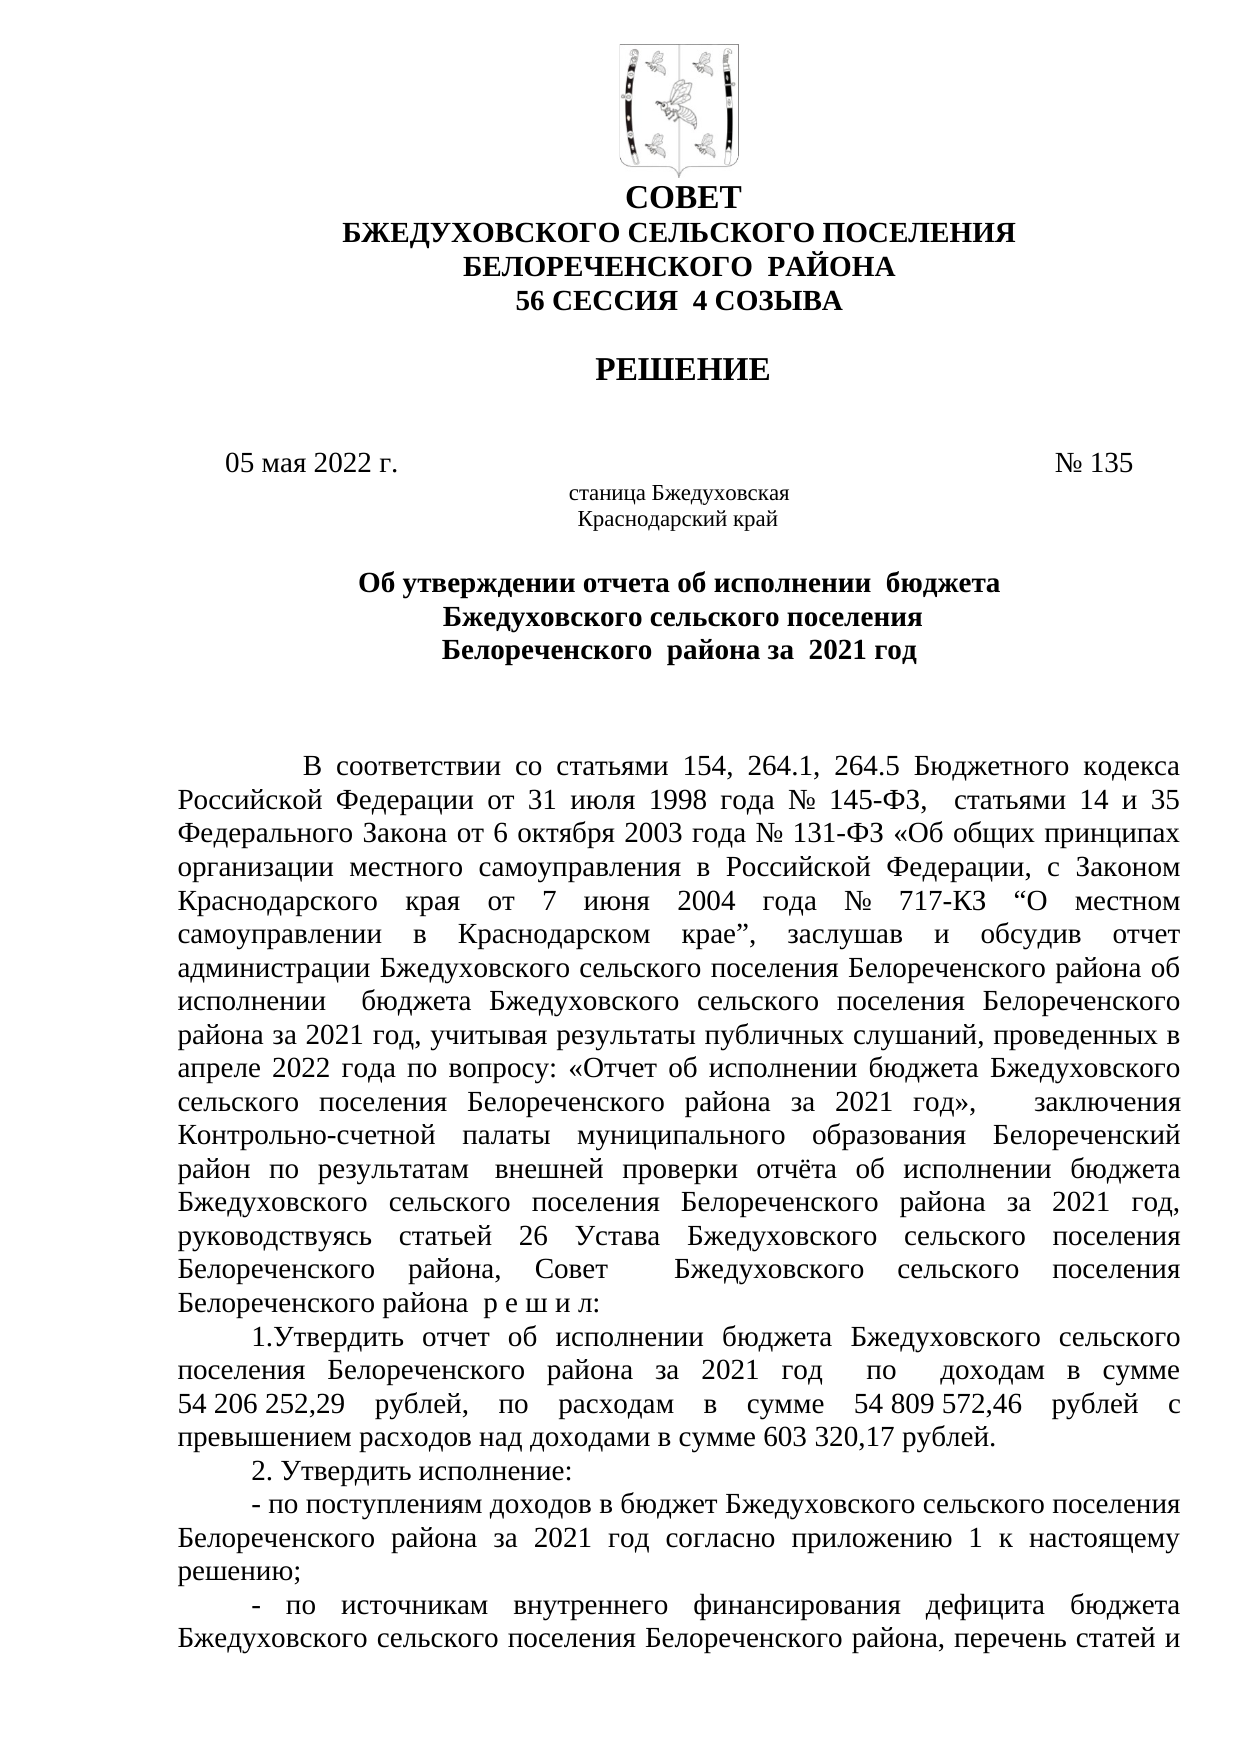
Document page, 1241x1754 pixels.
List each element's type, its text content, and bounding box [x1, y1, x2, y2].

text 05 мая 2022 г. № 135 [177, 446, 1181, 479]
title Об утверждении отчета об исполнении бюджета [177, 565, 1181, 599]
picture [619, 44, 739, 178]
text 56 СЕССИЯ 4 СОЗЫВА [177, 283, 1181, 316]
text В соответствии со статьями 154, 264.1, 264.5 Бюджетного кодекса Российской Федерации от 31 июля 1998 года № 145-ФЗ, статьями 14 и 35 Федерального Закона от 6 октября 2003 года № 131-ФЗ «Об общих принципах организации местного самоуправления в Российской Федерации, с Законом Краснодарского края от 7 июня 2004 года № 717-КЗ “О местном самоуправлении в Краснодарском крае”, заслушав и обсудив отчет администрации Бжедуховского сельского поселения Белореченского района об исполнении бюджета Бжедуховского сельского поселения Белореченского района за 2021 год, учитывая результаты публичных слушаний, проведенных в апреле 2022 года по вопросу: «Отчет об исполнении бюджета Бжедуховского сельского поселения Белореченского района за 2021 год», заключения Контрольно-счетной палаты муниципального образования Белореченский район по результатам внешней проверки отчёта об исполнении бюджета Бжедуховского сельского поселения Белореченского района за 2021 год, руководствуясь статьей 26 Устава Бжедуховского сельского поселения Белореченского района, Совет Бжедуховского сельского поселения Белореченского района р е ш и л: [177, 748, 1181, 1319]
title СОВЕТ [177, 177, 1181, 216]
text 1.Утвердить отчет об исполнении бюджета Бжедуховского сельского поселения Белореченского района за 2021 год по доходам в сумме 54 206 252,29 рублей, по расходам в сумме 54 809 572,46 рублей с превышением расходов над доходами в сумме 603 320,17 рублей. [177, 1319, 1181, 1453]
title Белореченского района за 2021 год [177, 632, 1181, 666]
text - по поступлениям доходов в бюджет Бжедуховского сельского поселения Белореченского района за 2021 год согласно приложению 1 к настоящему решению; [177, 1486, 1181, 1587]
text РЕШЕНИЕ [177, 350, 1181, 388]
text БЕЛОРЕЧЕНСКОГО РАЙОНА [177, 249, 1181, 283]
text станица Бжедуховская [177, 479, 1181, 505]
text БЖЕДУХОВСКОГО СЕЛЬСКОГО ПОСЕЛЕНИЯ [177, 216, 1181, 249]
title Бжедуховского сельского поселения [177, 599, 1181, 632]
text Краснодарский край [177, 505, 1181, 532]
text 2. Утвердить исполнение: [177, 1453, 1181, 1486]
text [177, 1587, 1181, 1654]
